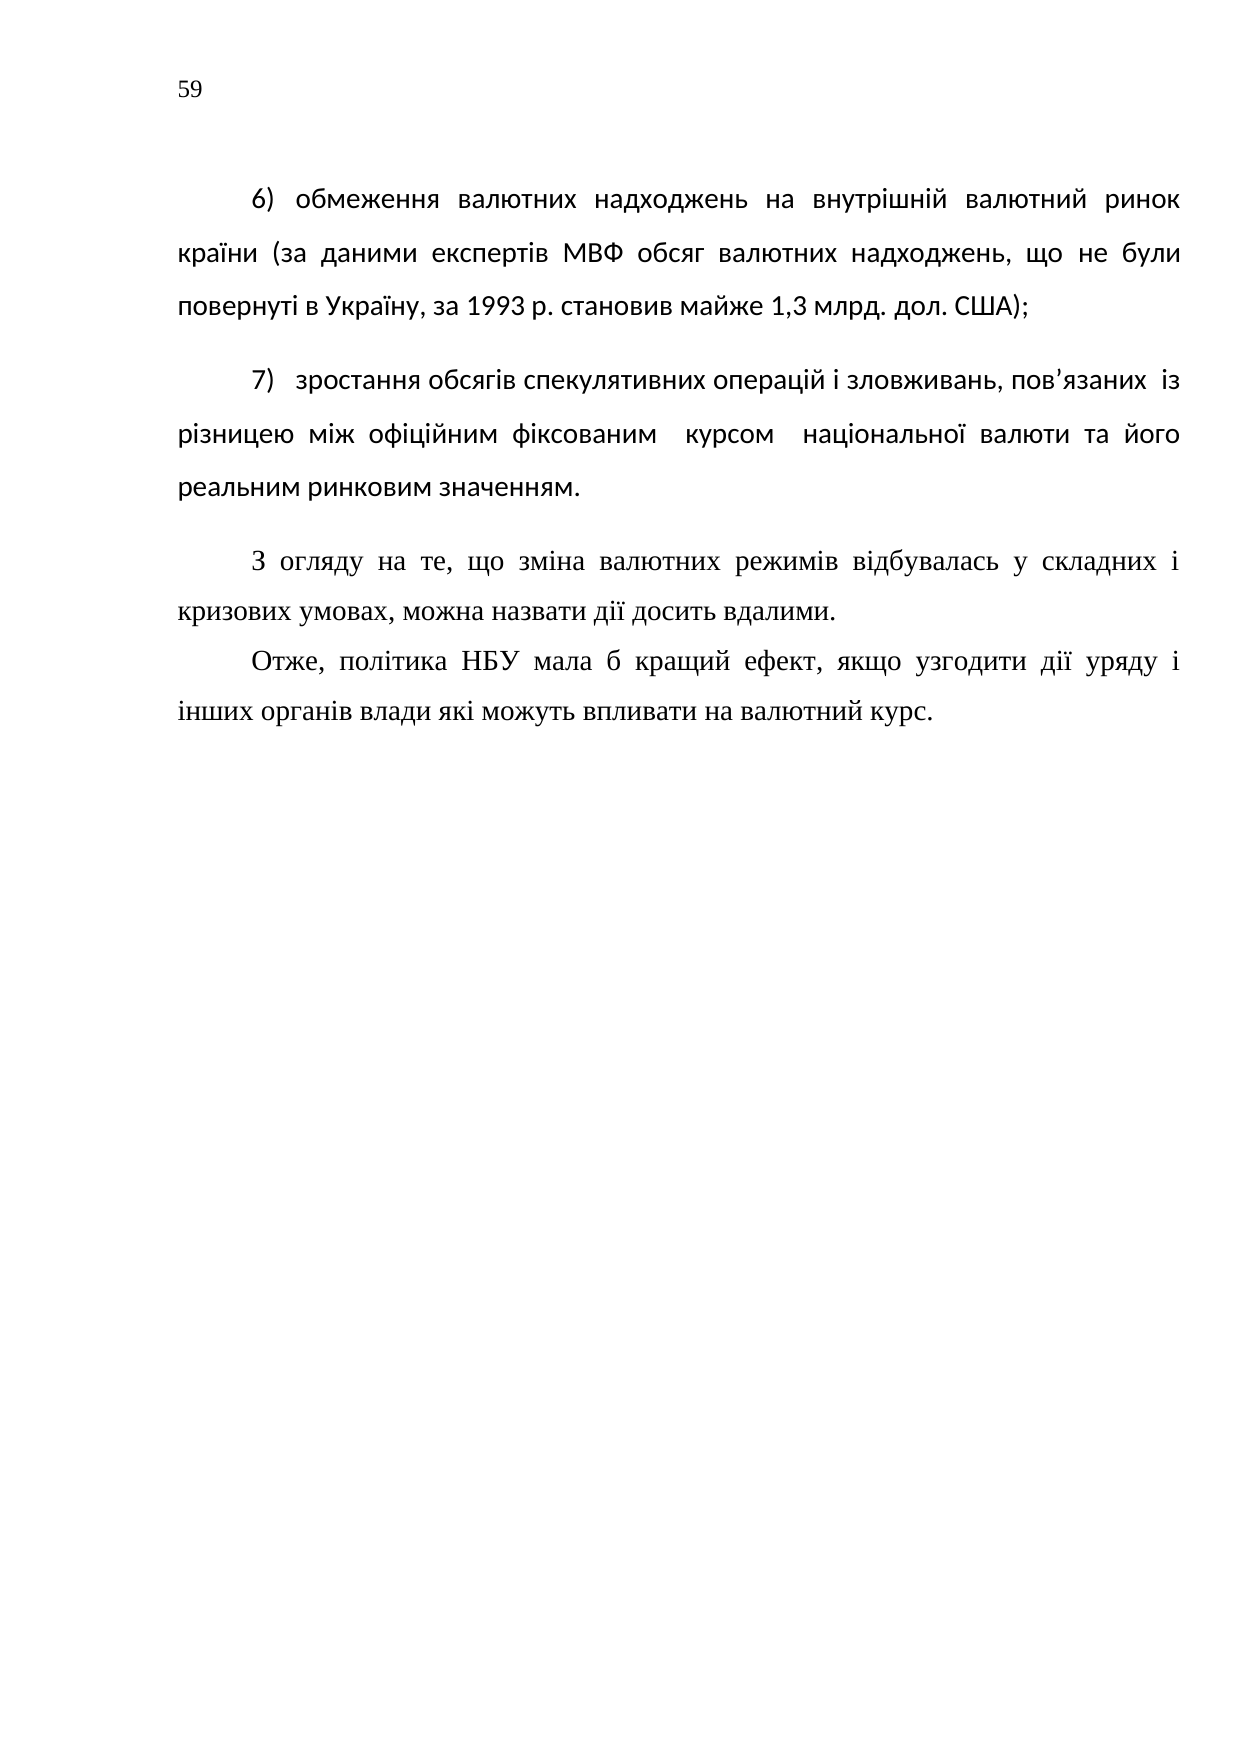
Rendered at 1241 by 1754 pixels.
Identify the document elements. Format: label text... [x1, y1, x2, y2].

list обмеження валютних надходжень на внутрішній валютний ринок країни (за даними експертів МВФ обсяг валютних надходжень, що не були повернуті в Україну, за 1993 р. становив майже 1,3 млрд. дол. США); [177, 180, 1181, 323]
list зростання обсягів спекулятивних операцій і зловживань, пов’язаних із різницею між офіційним фіксованим курсом національної валюти та його реальним ринковим значенням. [177, 361, 1181, 504]
text Отже, політика НБУ мала б кращий ефект, якщо узгодити дії уряду і інших органів влади які можуть впливати на валютний курс. [177, 643, 1181, 727]
text З огляду на те, що зміна валютних режимів відбувалась у складних і кризових умовах, можна назвати дії досить вдалими. [177, 543, 1181, 626]
